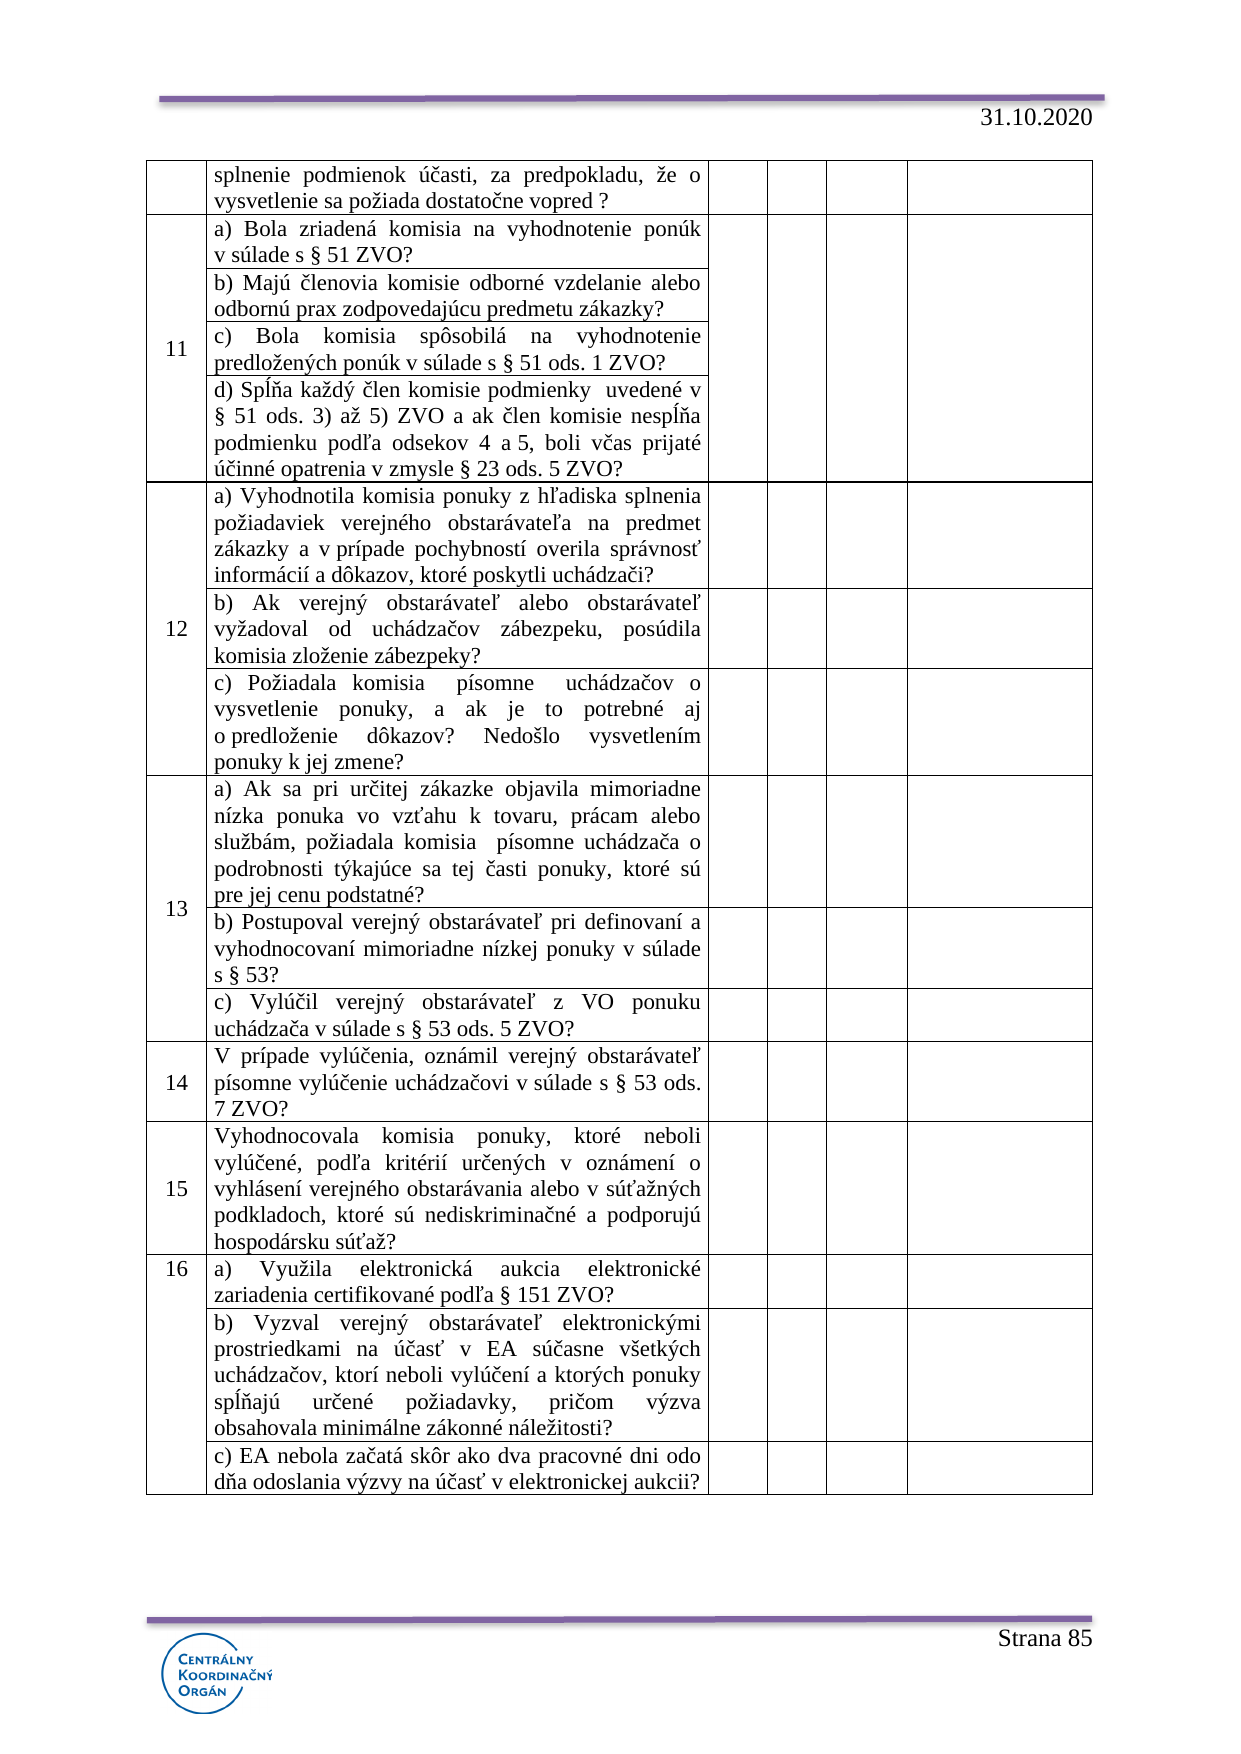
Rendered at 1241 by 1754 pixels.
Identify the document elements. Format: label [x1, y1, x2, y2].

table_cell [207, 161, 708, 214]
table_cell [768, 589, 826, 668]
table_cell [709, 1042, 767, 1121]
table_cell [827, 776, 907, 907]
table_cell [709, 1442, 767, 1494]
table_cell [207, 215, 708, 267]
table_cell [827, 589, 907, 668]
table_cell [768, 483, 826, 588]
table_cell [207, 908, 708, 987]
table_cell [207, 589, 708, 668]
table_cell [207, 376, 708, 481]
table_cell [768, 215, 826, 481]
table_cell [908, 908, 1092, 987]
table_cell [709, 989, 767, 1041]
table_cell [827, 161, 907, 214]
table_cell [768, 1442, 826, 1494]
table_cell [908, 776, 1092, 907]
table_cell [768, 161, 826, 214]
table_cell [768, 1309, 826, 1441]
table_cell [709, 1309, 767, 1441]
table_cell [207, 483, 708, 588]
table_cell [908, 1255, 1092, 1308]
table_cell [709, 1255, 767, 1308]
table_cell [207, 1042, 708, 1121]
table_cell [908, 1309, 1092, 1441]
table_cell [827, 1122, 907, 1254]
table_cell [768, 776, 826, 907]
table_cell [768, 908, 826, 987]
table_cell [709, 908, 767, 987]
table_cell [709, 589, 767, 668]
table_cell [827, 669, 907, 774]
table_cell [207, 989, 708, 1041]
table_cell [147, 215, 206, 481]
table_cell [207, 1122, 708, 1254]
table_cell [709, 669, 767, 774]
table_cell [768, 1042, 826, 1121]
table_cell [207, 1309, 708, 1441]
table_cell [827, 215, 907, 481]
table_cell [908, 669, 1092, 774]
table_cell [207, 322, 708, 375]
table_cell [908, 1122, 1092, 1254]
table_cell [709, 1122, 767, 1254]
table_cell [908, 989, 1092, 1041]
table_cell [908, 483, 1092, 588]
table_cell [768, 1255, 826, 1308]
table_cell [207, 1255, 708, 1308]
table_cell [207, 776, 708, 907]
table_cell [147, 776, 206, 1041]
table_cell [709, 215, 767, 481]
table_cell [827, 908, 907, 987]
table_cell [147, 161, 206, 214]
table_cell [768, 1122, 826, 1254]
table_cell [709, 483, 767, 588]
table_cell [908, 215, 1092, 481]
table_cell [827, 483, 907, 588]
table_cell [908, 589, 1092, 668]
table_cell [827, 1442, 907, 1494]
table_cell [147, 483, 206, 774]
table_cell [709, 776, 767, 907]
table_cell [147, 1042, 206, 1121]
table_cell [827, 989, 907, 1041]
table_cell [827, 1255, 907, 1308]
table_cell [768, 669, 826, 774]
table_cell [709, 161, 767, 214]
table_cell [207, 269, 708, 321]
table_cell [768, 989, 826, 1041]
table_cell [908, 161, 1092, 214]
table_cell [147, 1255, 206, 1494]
picture [159, 1631, 272, 1713]
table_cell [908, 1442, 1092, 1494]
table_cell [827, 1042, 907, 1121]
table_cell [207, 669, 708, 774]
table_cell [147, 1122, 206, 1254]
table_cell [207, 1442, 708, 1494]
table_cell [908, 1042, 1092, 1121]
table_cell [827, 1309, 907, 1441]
